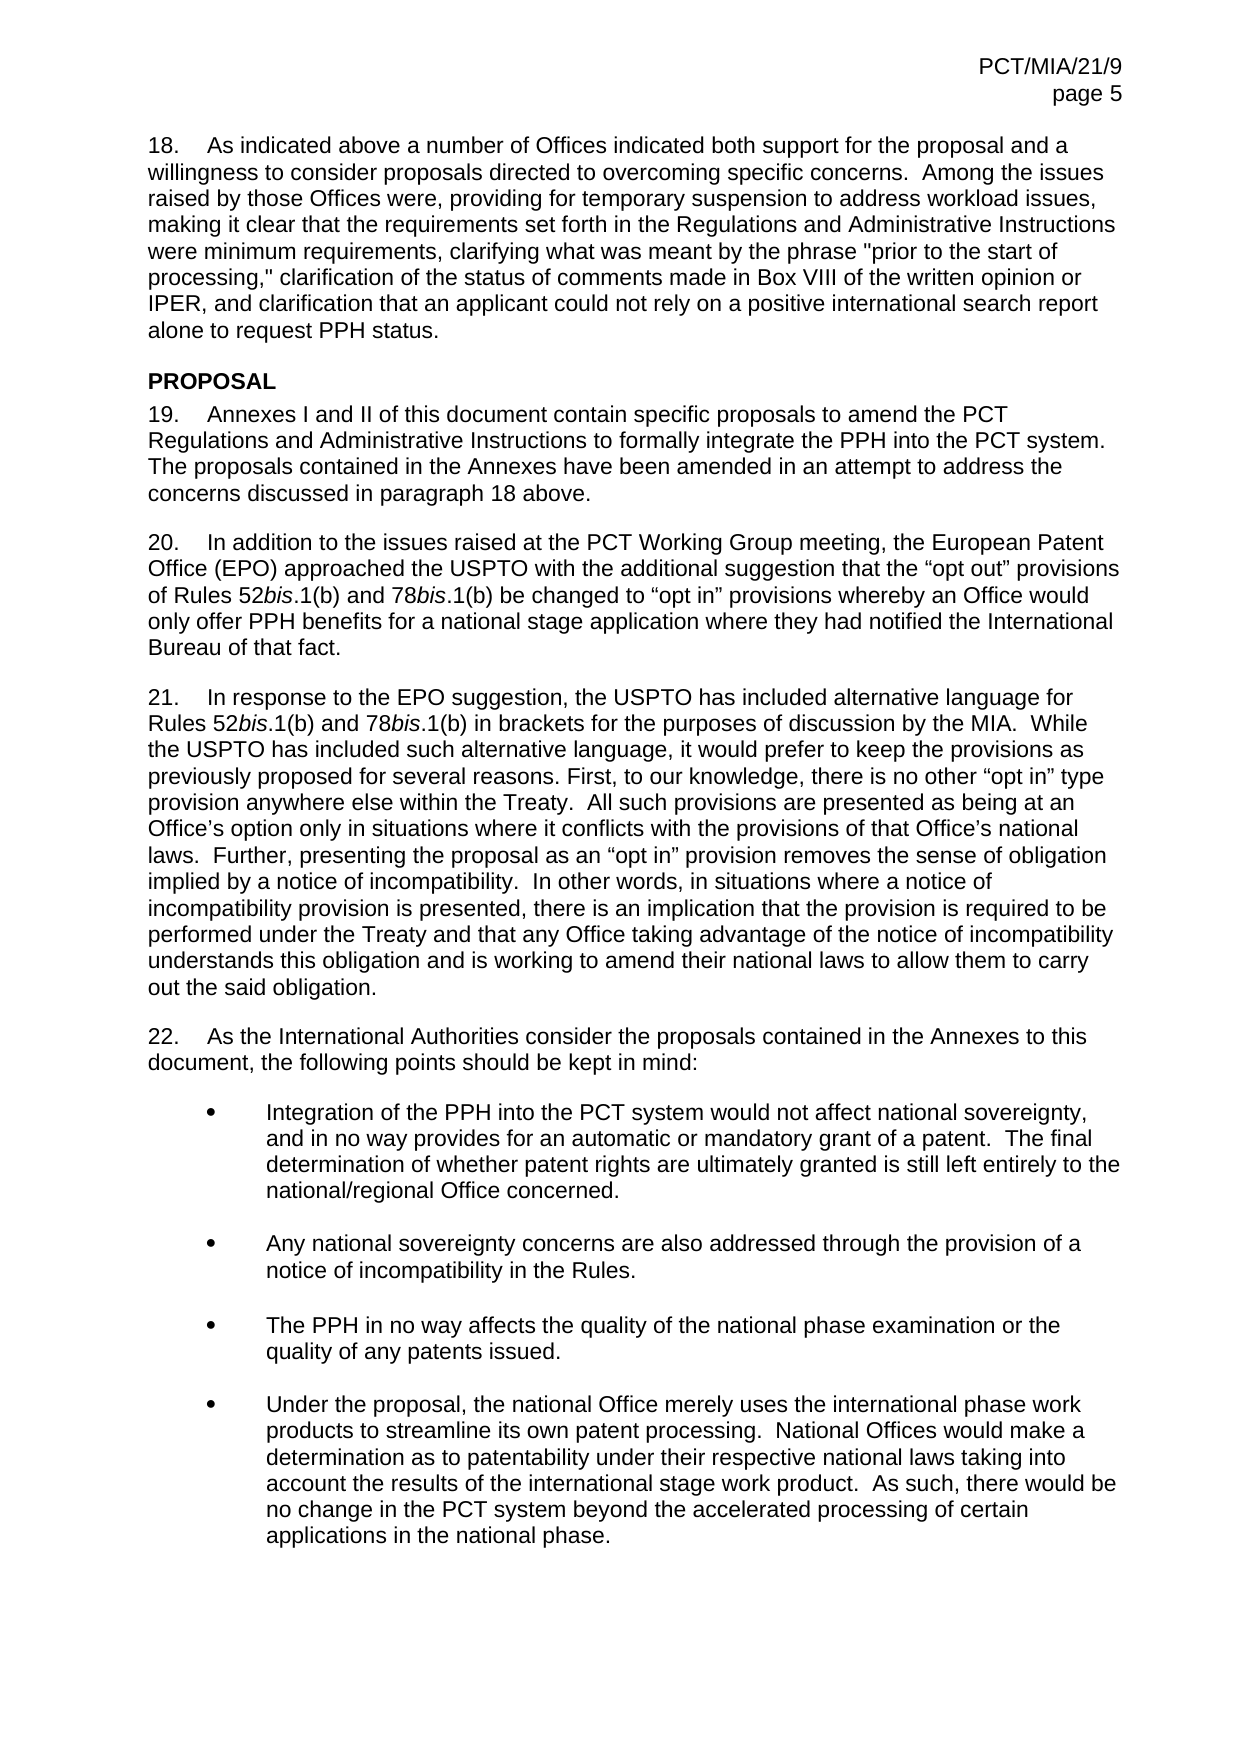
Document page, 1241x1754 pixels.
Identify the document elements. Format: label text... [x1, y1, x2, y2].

text As the International Authorities consider the proposals contained in the Annexes to this document, the following points should be kept in mind: [148, 1023, 1122, 1076]
text In addition to the issues raised at the PCT Working Group meeting, the European Patent Office (EPO) approached the USPTO with the additional suggestion that the “opt out” provisions of Rules 52bis.1(b) and 78bis.1(b) be changed to “opt in” provisions whereby an Office would only offer PPH benefits for a national stage application where they had notified the International Bureau of that fact. [148, 529, 1122, 661]
list Under the proposal, the national Office merely uses the international phase work products to streamline its own patent processing. National Offices would make a determination as to patentability under their respective national laws taking into account the results of the international stage work product. As such, there would be no change in the PCT system beyond the accelerated processing of certain applications in the national phase. [207, 1391, 1122, 1549]
list Integration of the PPH into the PCT system would not affect national sovereignty, and in no way provides for an automatic or mandatory grant of a patent. The final determination of whether patent rights are ultimately granted is still left entirely to the national/regional Office concerned. [207, 1098, 1122, 1204]
list Any national sovereignty concerns are also addressed through the provision of a notice of incompatibility in the Rules. [207, 1230, 1122, 1283]
text Annexes I and II of this document contain specific proposals to amend the PCT Regulations and Administrative Instructions to formally integrate the PPH into the PCT system. The proposals contained in the Annexes have been amended in an attempt to address the concerns discussed in paragraph 18 above. [148, 401, 1122, 506]
text As indicated above a number of Offices indicated both support for the proposal and a willingness to consider proposals directed to overcoming specific concerns. Among the issues raised by those Offices were, providing for temporary suspension to address workload issues, making it clear that the requirements set forth in the Regulations and Administrative Instructions were minimum requirements, clarifying what was meant by the phrase "prior to the start of processing," clarification of the status of comments made in Box VIII of the written opinion or IPER, and clarification that an applicant could not rely on a positive international search report alone to request PPH status. [148, 132, 1122, 343]
subtitle PROPOSAL [148, 368, 1122, 394]
list The PPH in no way affects the quality of the national phase examination or the quality of any patents issued. [207, 1312, 1122, 1364]
text In response to the EPO suggestion, the USPTO has included alternative language for Rules 52bis.1(b) and 78bis.1(b) in brackets for the purposes of discussion by the MIA. While the USPTO has included such alternative language, it would prefer to keep the provisions as previously proposed for several reasons. First, to our knowledge, there is no other “opt in” type provision anywhere else within the Treaty. All such provisions are presented as being at an Office’s option only in situations where it conflicts with the provisions of that Office’s national laws. Further, presenting the proposal as an “opt in” provision removes the sense of obligation implied by a notice of incompatibility. In other words, in situations where a notice of incompatibility provision is presented, there is an implication that the provision is required to be performed under the Treaty and that any Office taking advantage of the notice of incompatibility understands this obligation and is working to amend their national laws to allow them to carry out the said obligation. [148, 684, 1122, 1000]
